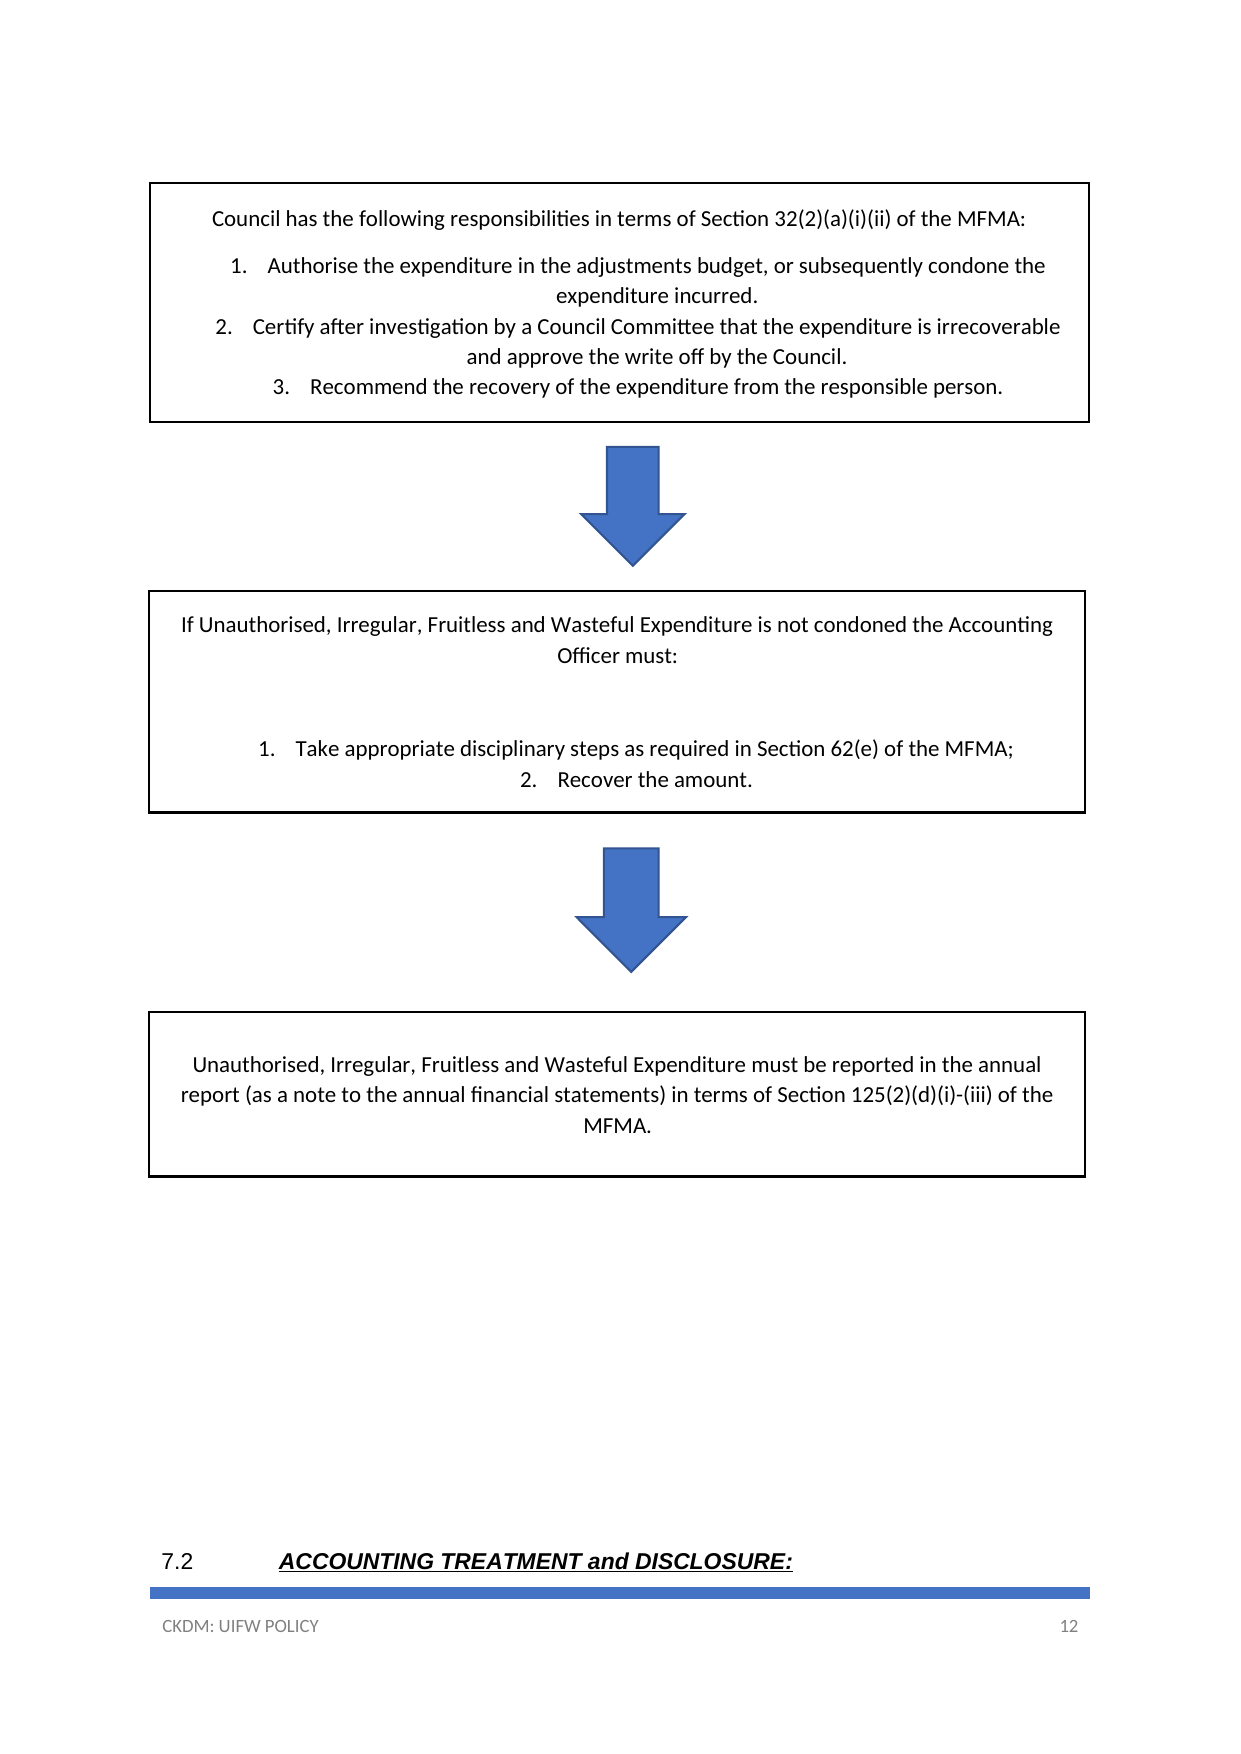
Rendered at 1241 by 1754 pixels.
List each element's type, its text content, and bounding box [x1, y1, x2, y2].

table_header 7.2 [150, 1548, 267, 1574]
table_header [268, 1548, 1089, 1574]
